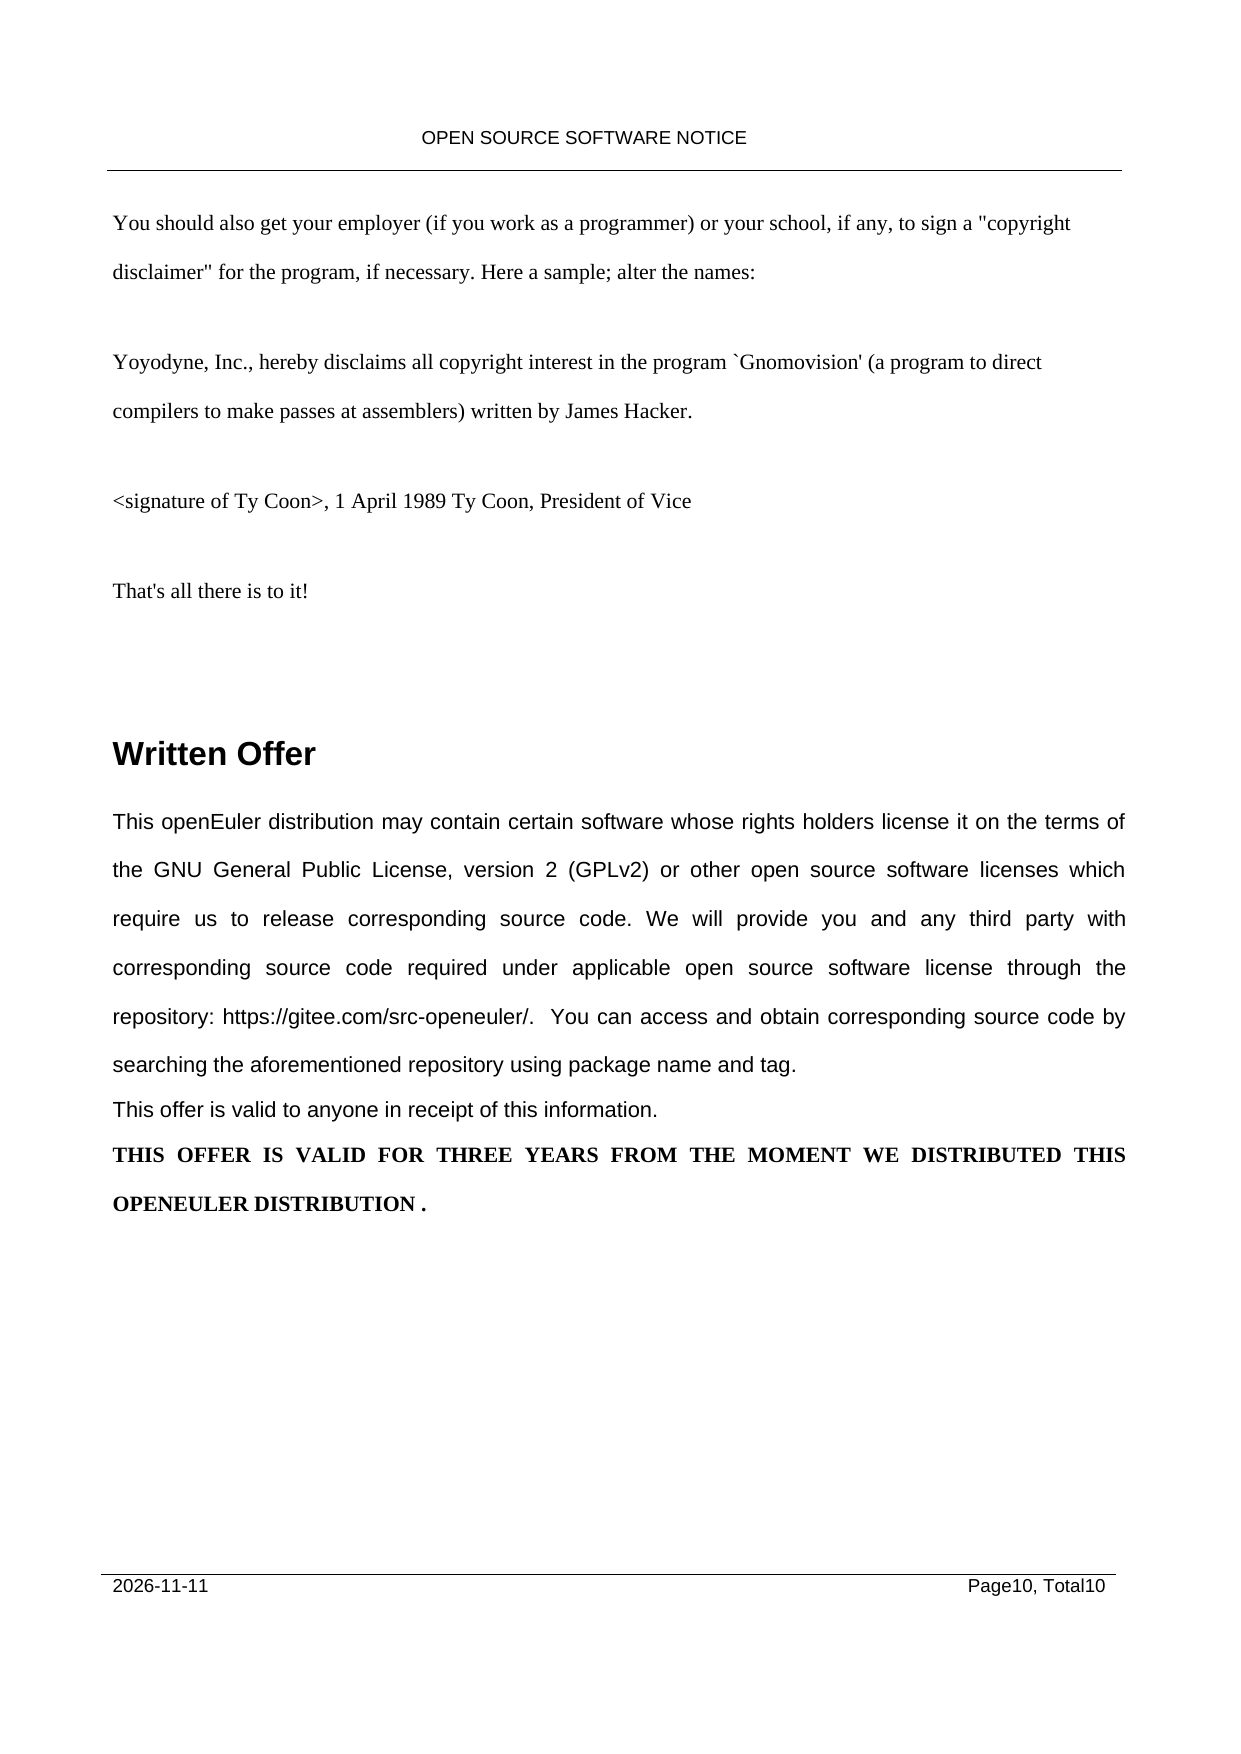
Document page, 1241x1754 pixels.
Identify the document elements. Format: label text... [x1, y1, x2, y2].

text <signature of Ty Coon>, 1 April 1989 Ty Coon, President of Vice [112, 484, 1128, 517]
text This openEuler distribution may contain certain software whose rights holders license it on the terms of the GNU General Public License, version 2 (GPLv2) or other open source software licenses which require us to release corresponding source code. We will provide you and any third party with corresponding source code required under applicable open source software license through the repository: https://gitee.com/src-openeuler/. You can access and obtain corresponding source code by searching the aforementioned repository using package name and tag. [112, 805, 1128, 1081]
text Yoyodyne, Inc., hereby disclaims all copyright interest in the program `Gnomovision' (a program to direct compilers to make passes at assemblers) written by James Hacker. [112, 345, 1128, 427]
text You should also get your employer (if you work as a programmer) or your school, if any, to sign a "copyright disclaimer" for the program, if necessary. Here a sample; alter the names: [112, 206, 1128, 288]
text That's all there is to it! [112, 574, 1128, 704]
text Written Offer [112, 721, 1128, 786]
text This offer is valid to anyone in receipt of this information. [112, 1094, 1128, 1126]
text THIS OFFER IS VALID FOR THREE YEARS FROM THE MOMENT WE DISTRIBUTED THIS OPENEULER DISTRIBUTION . [112, 1139, 1128, 1220]
